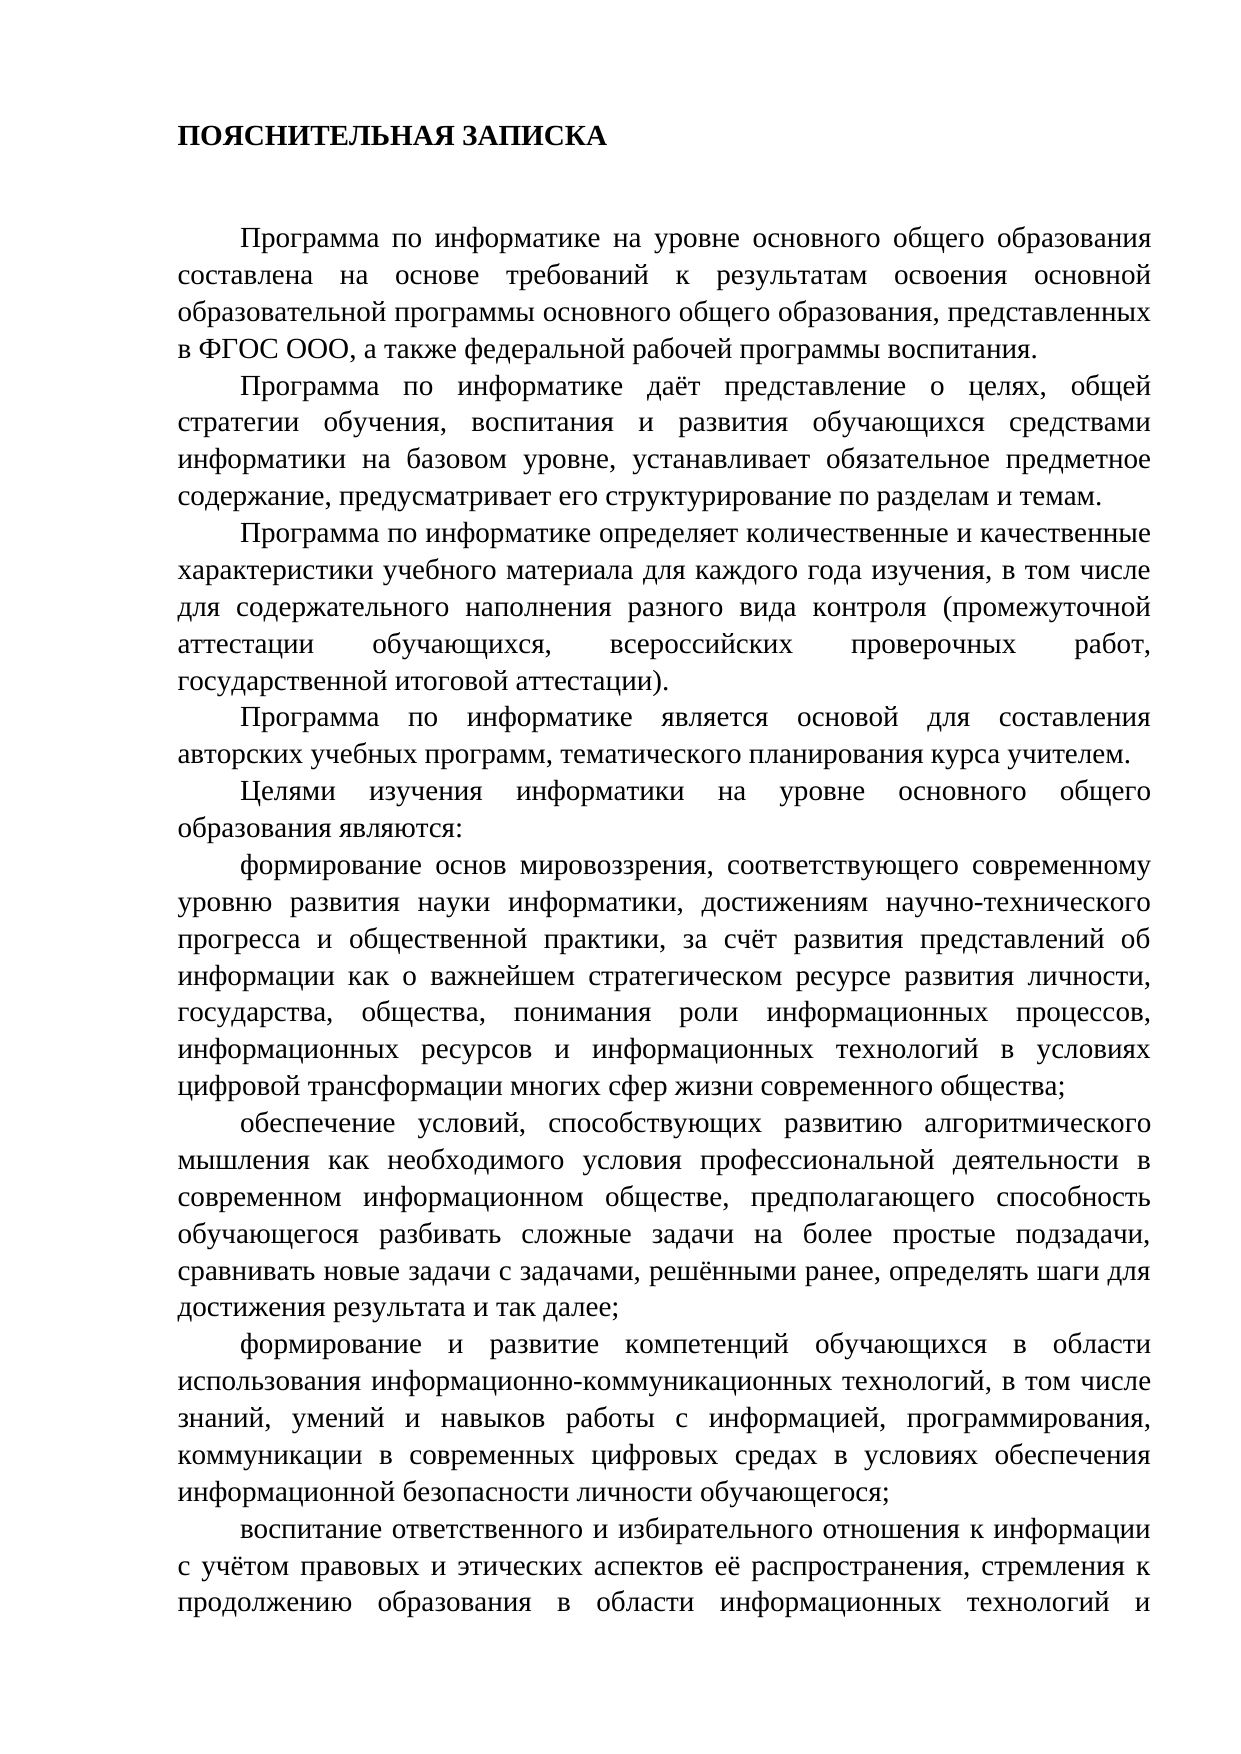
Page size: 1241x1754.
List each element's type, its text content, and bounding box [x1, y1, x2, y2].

text Программа по информатике является основой для составления авторских учебных программ, тематического планирования курса учителем. [177, 699, 1152, 770]
text Программа по информатике на уровне основного общего образования составлена на основе требований к результатам освоения основной образовательной программы основного общего образования, представленных в ФГОС ООО, а также федеральной рабочей программы воспитания. [177, 220, 1152, 364]
text Целями изучения информатики на уровне основного общего образования являются: [177, 773, 1152, 844]
text формирование и развитие компетенций обучающихся в области использования информационно-коммуникационных технологий, в том числе знаний, умений и навыков работы с информацией, программирования, коммуникации в современных цифровых средах в условиях обеспечения информационной безопасности личности обучающегося; [177, 1326, 1152, 1507]
text ПОЯСНИТЕЛЬНАЯ ЗАПИСКА [177, 118, 1152, 152]
text обеспечение условий, способствующих развитию алгоритмического мышления как необходимого условия профессиональной деятельности в современном информационном обществе, предполагающего способность обучающегося разбивать сложные задачи на более простые подзадачи, сравнивать новые задачи с задачами, решёнными ранее, определять шаги для достижения результата и так далее; [177, 1105, 1152, 1323]
text Программа по информатике даёт представление о целях, общей стратегии обучения, воспитания и развития обучающихся средствами информатики на базовом уровне, устанавливает обязательное предметное содержание, предусматривает его структурирование по разделам и темам. [177, 368, 1152, 512]
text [177, 1511, 1152, 1618]
text Программа по информатике определяет количественные и качественные характеристики учебного материала для каждого года изучения, в том числе для содержательного наполнения разного вида контроля (промежуточной аттестации обучающихся, всероссийских проверочных работ, государственной итоговой аттестации). [177, 515, 1152, 696]
text формирование основ мировоззрения, соответствующего современному уровню развития науки информатики, достижениям научно-технического прогресса и общественной практики, за счёт развития представлений об информации как о важнейшем стратегическом ресурсе развития личности, государства, общества, понимания роли информационных процессов, информационных ресурсов и информационных технологий в условиях цифровой трансформации многих сфер жизни современного общества; [177, 847, 1152, 1102]
